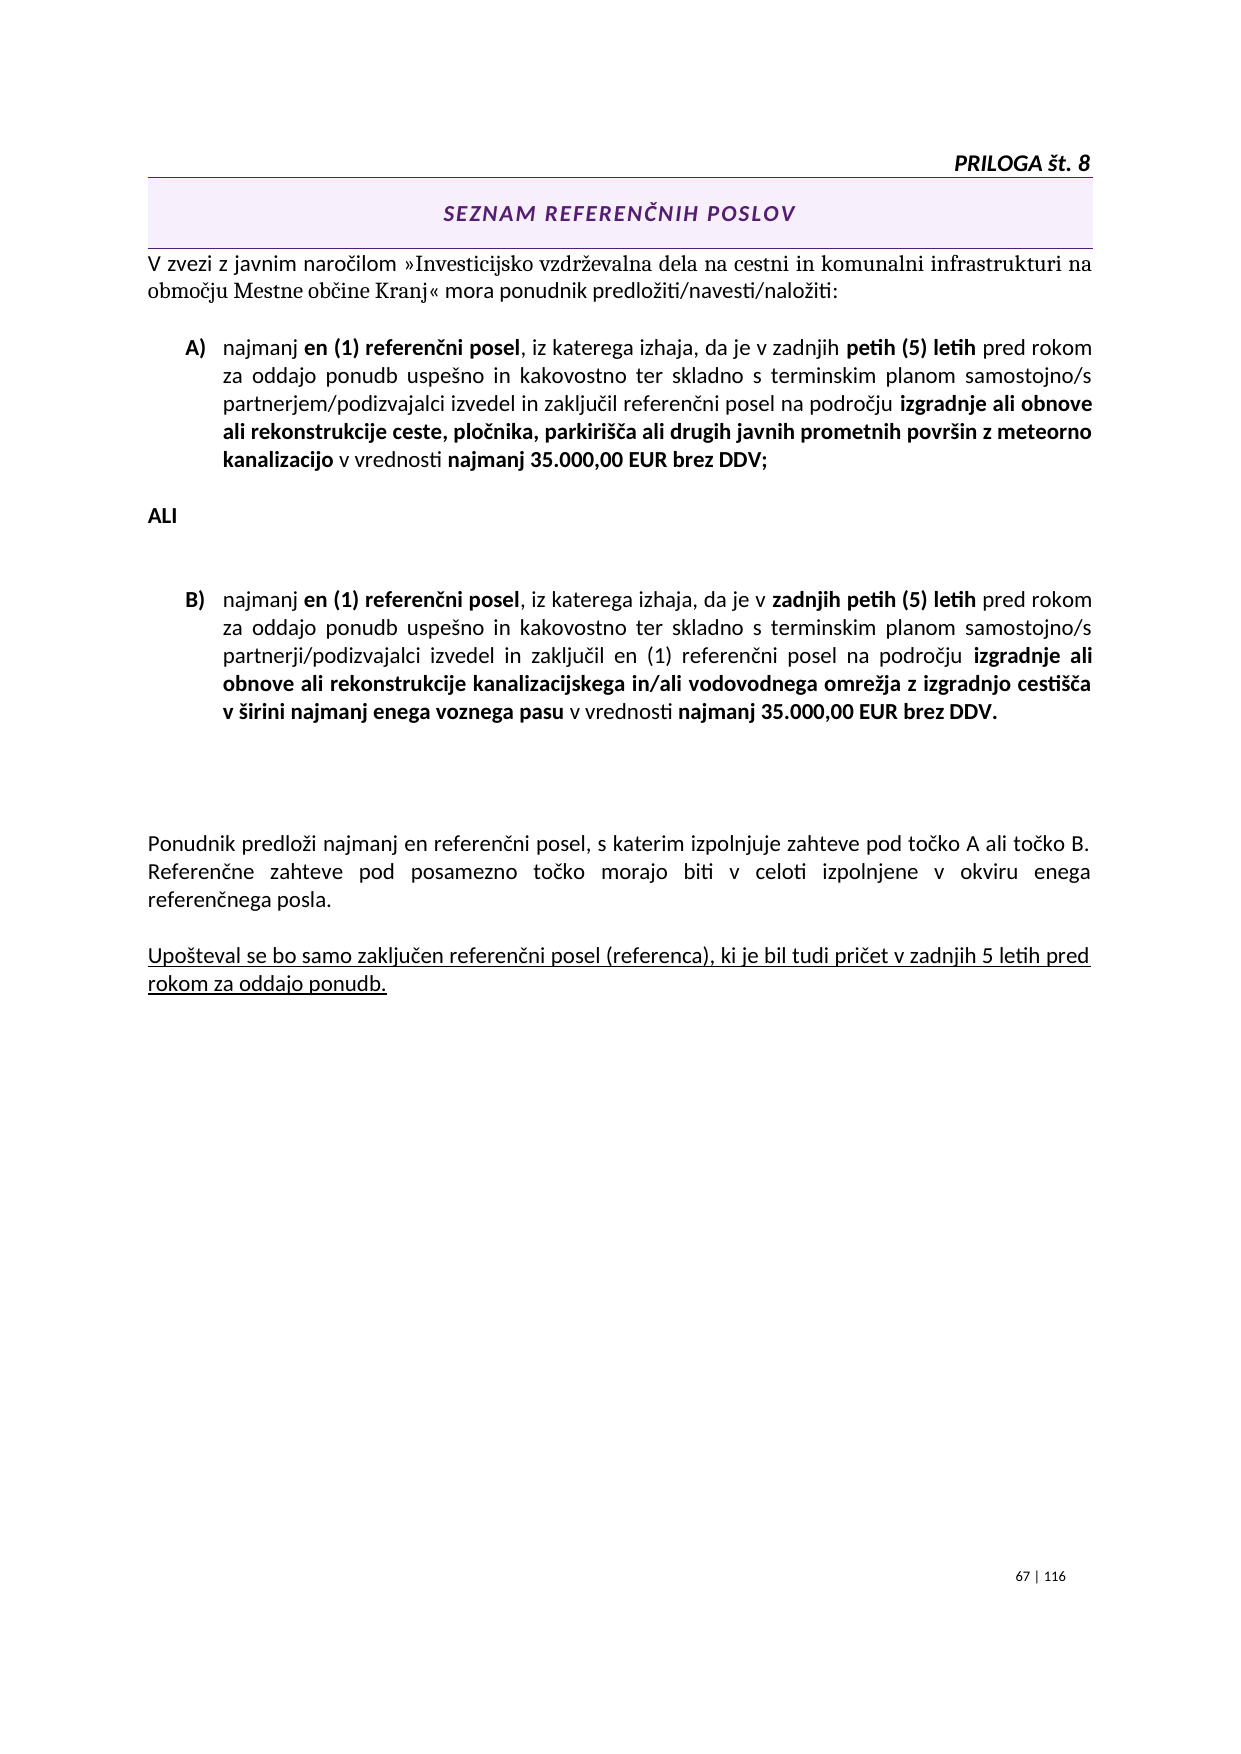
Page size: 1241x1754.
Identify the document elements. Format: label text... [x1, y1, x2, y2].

text Ponudnik predloži najmanj en referenčni posel, s katerim izpolnjuje zahteve pod točko A ali točko B. Referenčne zahteve pod posamezno točko morajo biti v celoti izpolnjene v okviru enega referenčnega posla. [148, 829, 1093, 913]
list najmanj en (1) referenčni posel, iz katerega izhaja, da je v zadnjih petih (5) letih pred rokom za oddajo ponudb uspešno in kakovostno ter skladno s terminskim planom samostojno/s partnerji/podizvajalci izvedel in zaključil en (1) referenčni posel na področju izgradnje ali obnove ali rekonstrukcije kanalizacijskega in/ali vodovodnega omrežja z izgradnjo cestišča v širini najmanj enega voznega pasu v vrednosti najmanj 35.000,00 EUR brez DDV. [185, 585, 1093, 725]
list najmanj en (1) referenčni posel, iz katerega izhaja, da je v zadnjih petih (5) letih pred rokom za oddajo ponudb uspešno in kakovostno ter skladno s terminskim planom samostojno/s partnerjem/podizvajalci izvedel in zaključil referenčni posel na področju izgradnje ali obnove ali rekonstrukcije ceste, pločnika, parkirišča ali drugih javnih prometnih površin z meteorno kanalizacijo v vrednosti najmanj 35.000,00 EUR brez DDV; [185, 333, 1093, 473]
list ALI [148, 501, 1093, 529]
text Upošteval se bo samo zaključen referenčni posel (referenca), ki je bil tudi pričet v zadnjih 5 letih pred rokom za oddajo ponudb. [148, 941, 1093, 997]
text PRILOGA št. 8 [148, 148, 1092, 177]
text SEZNAM REFERENČNIH POSLOV [148, 178, 1093, 248]
text V zvezi z javnim naročilom »« mora ponudnik predložiti/navesti/naložiti: [148, 249, 1093, 305]
